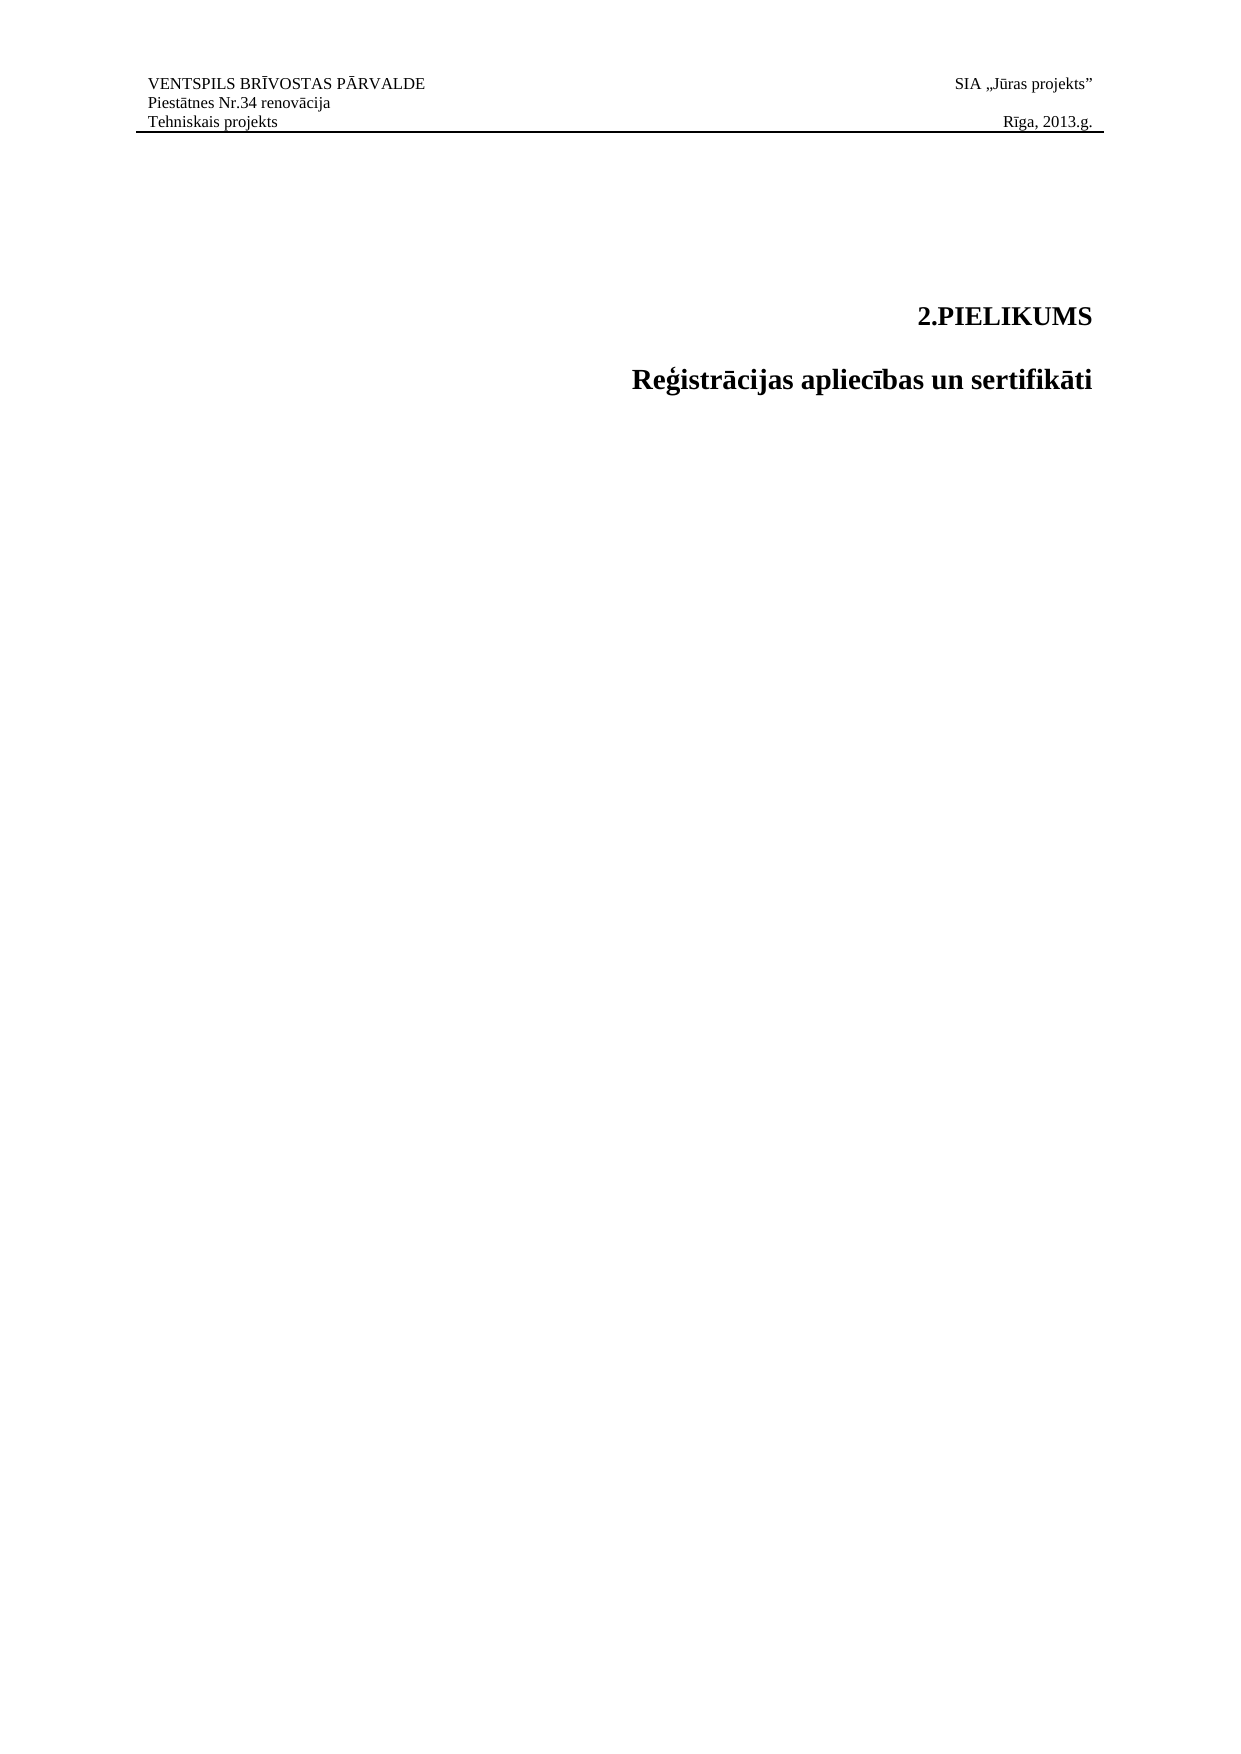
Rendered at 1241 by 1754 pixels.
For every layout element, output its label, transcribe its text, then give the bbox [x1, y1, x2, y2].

text Reģistrācijas apliecības un sertifikāti [148, 362, 1092, 396]
text 2.pielikums [148, 300, 1092, 331]
